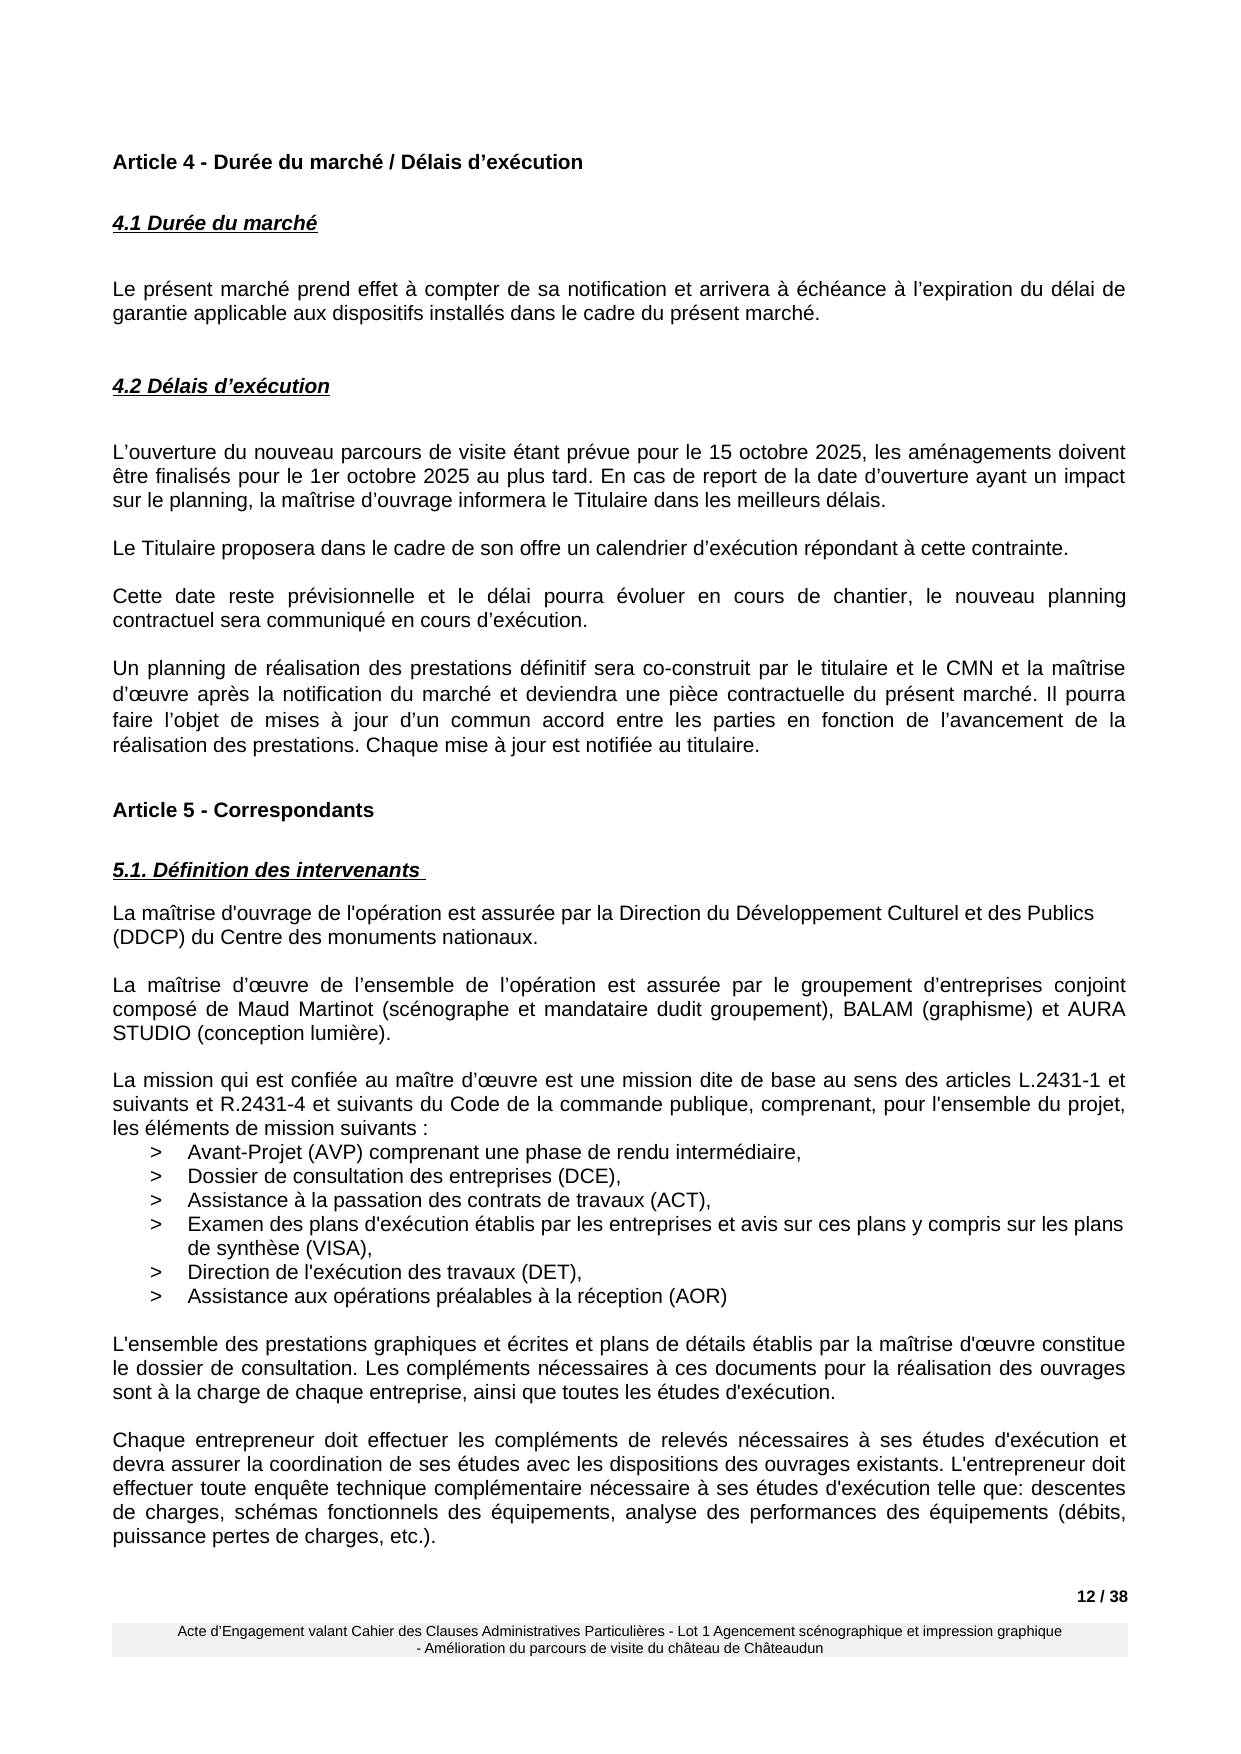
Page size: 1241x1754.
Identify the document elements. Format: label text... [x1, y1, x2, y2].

text Chaque entrepreneur doit effectuer les compléments de relevés nécessaires à ses études d'exécution et devra assurer la coordination de ses études avec les dispositions des ouvrages existants. L'entrepreneur doit effectuer toute enquête technique complémentaire nécessaire à ses études d'exécution telle que: descentes de charges, schémas fonctionnels des équipements, analyse des performances des équipements (débits, puissance pertes de charges, etc.). [112, 1428, 1128, 1547]
text La maîtrise d’œuvre de l’ensemble de l’opération est assurée par le groupement d’entreprises conjoint composé de Maud Martinot (scénographe et mandataire dudit groupement), BALAM (graphisme) et AURA STUDIO (conception lumière). [112, 972, 1128, 1044]
list Examen des plans d'exécution établis par les entreprises et avis sur ces plans y compris sur les plans de synthèse (VISA), [150, 1212, 1128, 1260]
subtitle Article 4 - Durée du marché / Délais d’exécution [112, 150, 1128, 174]
subtitle 5.1. Définition des intervenants [112, 858, 1128, 882]
text Cette date reste prévisionnelle et le délai pourra évoluer en cours de chantier, le nouveau planning contractuel sera communiqué en cours d’exécution. [112, 584, 1128, 632]
list Direction de l'exécution des travaux (DET), [150, 1260, 1128, 1284]
list Assistance à la passation des contrats de travaux (ACT), [150, 1188, 1128, 1212]
subtitle 4.1 Durée du marché [112, 211, 1128, 235]
text La mission qui est confiée au maître d’œuvre est une mission dite de base au sens des articles L.2431-1 et suivants et R.2431-4 et suivants du Code de la commande publique, comprenant, pour l'ensemble du projet, les éléments de mission suivants : [112, 1068, 1128, 1140]
text Le présent marché prend effet à compter de sa notification et arrivera à échéance à l’expiration du délai de garantie applicable aux dispositifs installés dans le cadre du présent marché. [112, 277, 1128, 325]
subtitle 4.2 Délais d’exécution [112, 374, 1128, 398]
text Un planning de réalisation des prestations définitif sera co-construit par le titulaire et le CMN et la maîtrise d’œuvre après la notification du marché et deviendra une pièce contractuelle du présent marché. Il pourra faire l’objet de mises à jour d’un commun accord entre les parties en fonction de l’avancement de la réalisation des prestations. Chaque mise à jour est notifiée au titulaire. [112, 656, 1128, 757]
text L'ensemble des prestations graphiques et écrites et plans de détails établis par la maîtrise d'œuvre constitue le dossier de consultation. Les compléments nécessaires à ces documents pour la réalisation des ouvrages sont à la charge de chaque entreprise, ainsi que toutes les études d'exécution. [112, 1332, 1128, 1404]
text La maîtrise d'ouvrage de l'opération est assurée par la Direction du Développement Culturel et des Publics (DDCP) du Centre des monuments nationaux. [112, 901, 1128, 948]
list Assistance aux opérations préalables à la réception (AOR) [150, 1284, 1128, 1308]
list Dossier de consultation des entreprises (DCE), [150, 1164, 1128, 1188]
list Avant-Projet (AVP) comprenant une phase de rendu intermédiaire, [150, 1140, 1128, 1164]
subtitle Article 5 - Correspondants [112, 797, 1128, 821]
text L’ouverture du nouveau parcours de visite étant prévue pour le 15 octobre 2025, les aménagements doivent être finalisés pour le 1er octobre 2025 au plus tard. En cas de report de la date d’ouverture ayant un impact sur le planning, la maîtrise d’ouvrage informera le Titulaire dans les meilleurs délais. [112, 440, 1128, 512]
text Le Titulaire proposera dans le cadre de son offre un calendrier d’exécution répondant à cette contrainte. [112, 536, 1128, 560]
